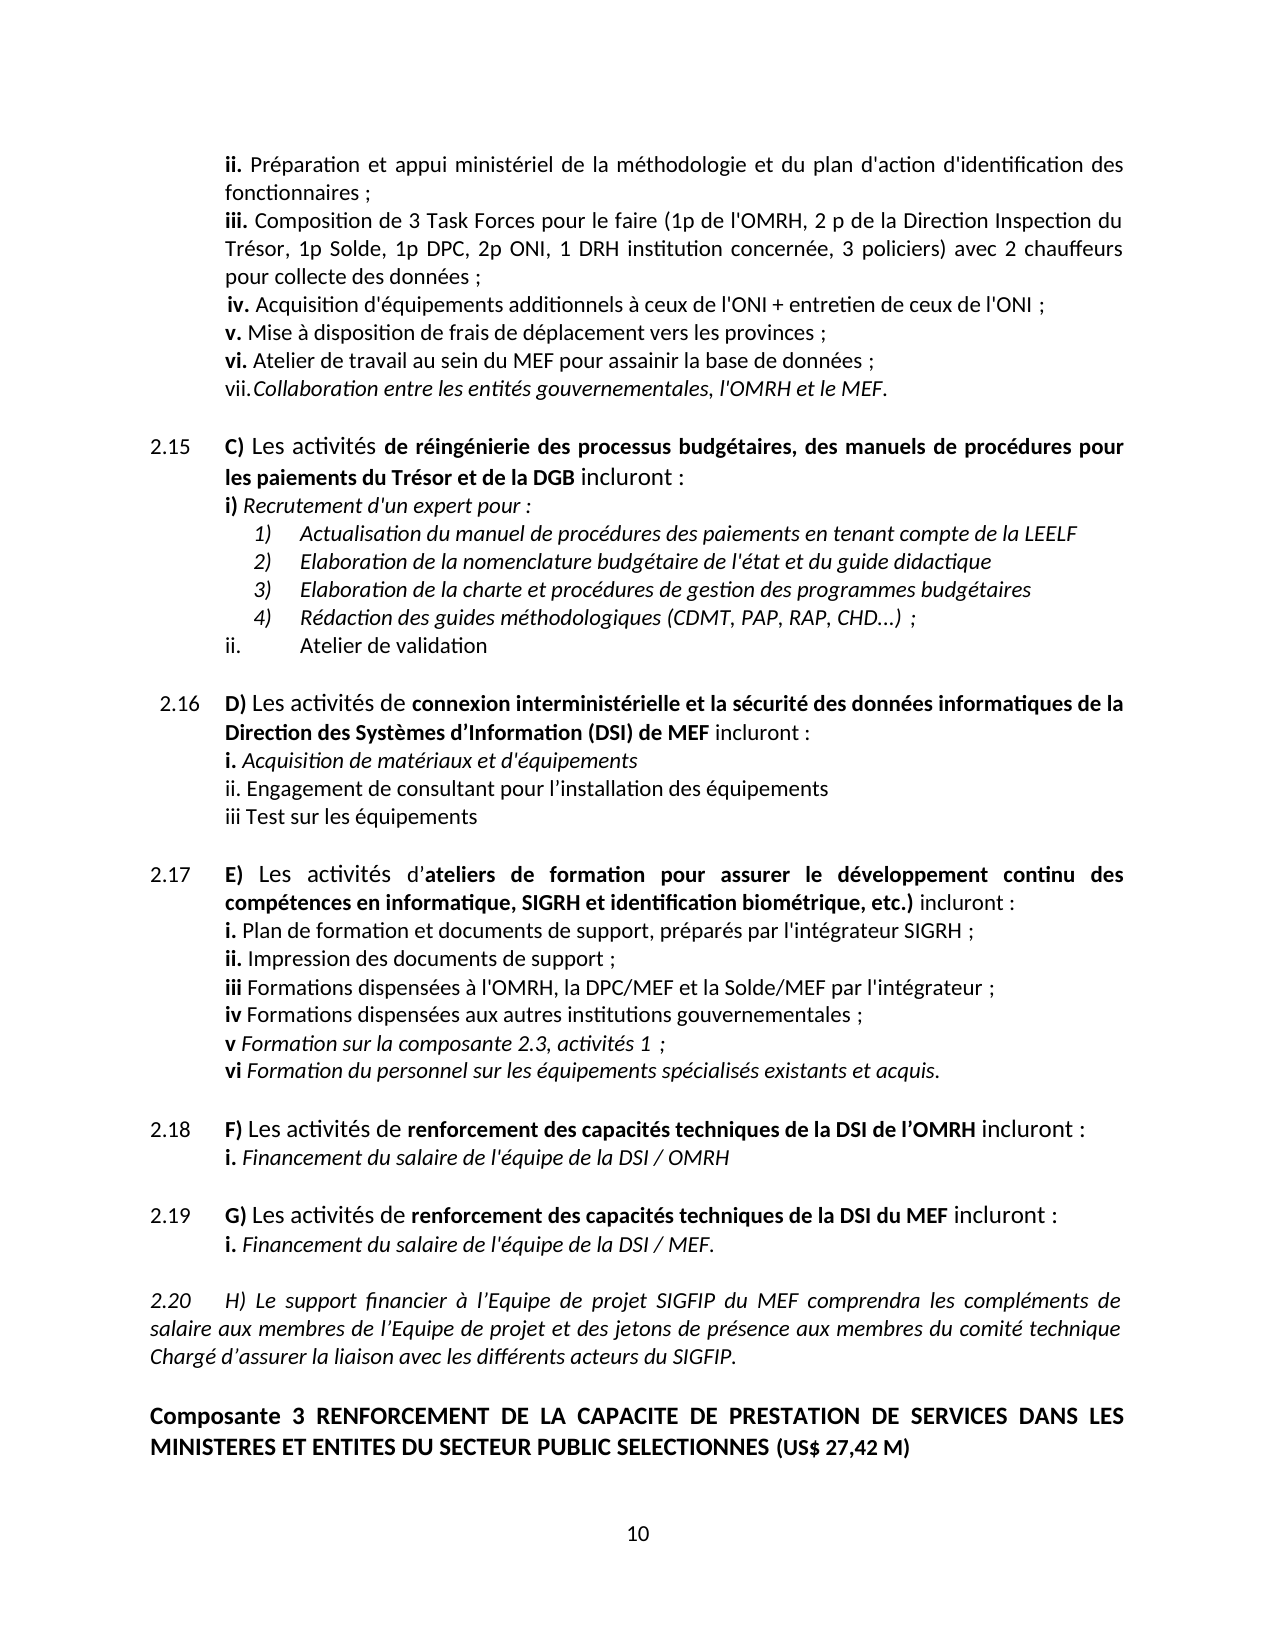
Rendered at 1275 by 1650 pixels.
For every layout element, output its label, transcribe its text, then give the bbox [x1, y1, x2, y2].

list iii. Composition de 3 Task Forces pour le faire (1p de l'OMRH, 2 p de la Direction Inspection du Trésor, 1p Solde, 1p DPC, 2p ONI, 1 DRH institution concernée, 3 policiers) avec 2 chauffeurs pour collecte des données ; [225, 206, 1125, 290]
list Elaboration de la nomenclature budgétaire de l'état et du guide didactique [253, 547, 1125, 575]
list i. Plan de formation et documents de support, préparés par l'intégrateur SIGRH ; [225, 917, 1125, 944]
list 2.17 E) Les activités d’ateliers de formation pour assurer le développement continu des compétences en informatique, SIGRH et identification biométrique, etc.) incluront : [150, 858, 1125, 917]
list i) Recrutement d'un expert pour : [225, 491, 1125, 519]
list 2.18 F) Les activités de renforcement des capacités techniques de la DSI de l’OMRH incluront : [150, 1113, 1125, 1143]
list Actualisation du manuel de procédures des paiements en tenant compte de la LEELF [253, 519, 1125, 547]
list 2.20 H) Le support financier à l’Equipe de projet SIGFIP du MEF comprendra les compléments de salaire aux membres de l’Equipe de projet et des jetons de présence aux membres du comité technique Chargé d’assurer la liaison avec les différents acteurs du SIGFIP. [150, 1286, 1125, 1370]
list Rédaction des guides méthodologiques (CDMT, PAP, RAP, CHD...) ; [253, 603, 1125, 631]
list vi Formation du personnel sur les équipements spécialisés existants et acquis. [225, 1057, 1125, 1085]
list i. Financement du salaire de l'équipe de la DSI / MEF. [225, 1230, 1125, 1258]
list iv. Acquisition d'équipements additionnels à ceux de l'ONI + entretien de ceux de l'ONI ; [150, 290, 1125, 318]
list 2.19 G) Les activités de renforcement des capacités techniques de la DSI du MEF incluront : [150, 1199, 1125, 1230]
list iv Formations dispensées aux autres institutions gouvernementales ; [225, 1001, 1125, 1029]
list iii Formations dispensées à l'OMRH, la DPC/MEF et la Solde/MEF par l'intégrateur ; [225, 973, 1125, 1001]
list Elaboration de la charte et procédures de gestion des programmes budgétaires [253, 575, 1125, 603]
list 2.15 C) Les activités de réingénierie des processus budgétaires, des manuels de procédures pour les paiements du Trésor et de la DGB incluront : [150, 430, 1125, 491]
list Atelier de validation [225, 631, 1125, 659]
list v Formation sur la composante 2.3, activités 1 ; [225, 1029, 1125, 1057]
list ii. Engagement de consultant pour l’installation des équipements [225, 774, 1125, 802]
list iii Test sur les équipements [225, 802, 1125, 830]
list Collaboration entre les entités gouvernementales, l'OMRH et le MEF. [225, 374, 1125, 402]
list v. Mise à disposition de frais de déplacement vers les provinces ; [225, 318, 1125, 346]
list i. Financement du salaire de l'équipe de la DSI / OMRH [225, 1143, 1125, 1171]
list i. Acquisition de matériaux et d'équipements [225, 746, 1125, 774]
list ii. Préparation et appui ministériel de la méthodologie et du plan d'action d'identification des fonctionnaires ; [225, 150, 1125, 206]
list ii. Impression des documents de support ; [225, 944, 1125, 973]
list vi. Atelier de travail au sein du MEF pour assainir la base de données ; [225, 346, 1125, 374]
list Composante 3 RENFORCEMENT DE LA CAPACITE DE PRESTATION DE SERVICES DANS LES MINISTERES ET ENTITES DU SECTEUR PUBLIC SELECTIONNES (US$ 27,42 M) [150, 1400, 1125, 1461]
list 2.16 D) Les activités de connexion interministérielle et la sécurité des données informatiques de la Direction des Systèmes d’Information (DSI) de MEF incluront : [159, 687, 1125, 746]
